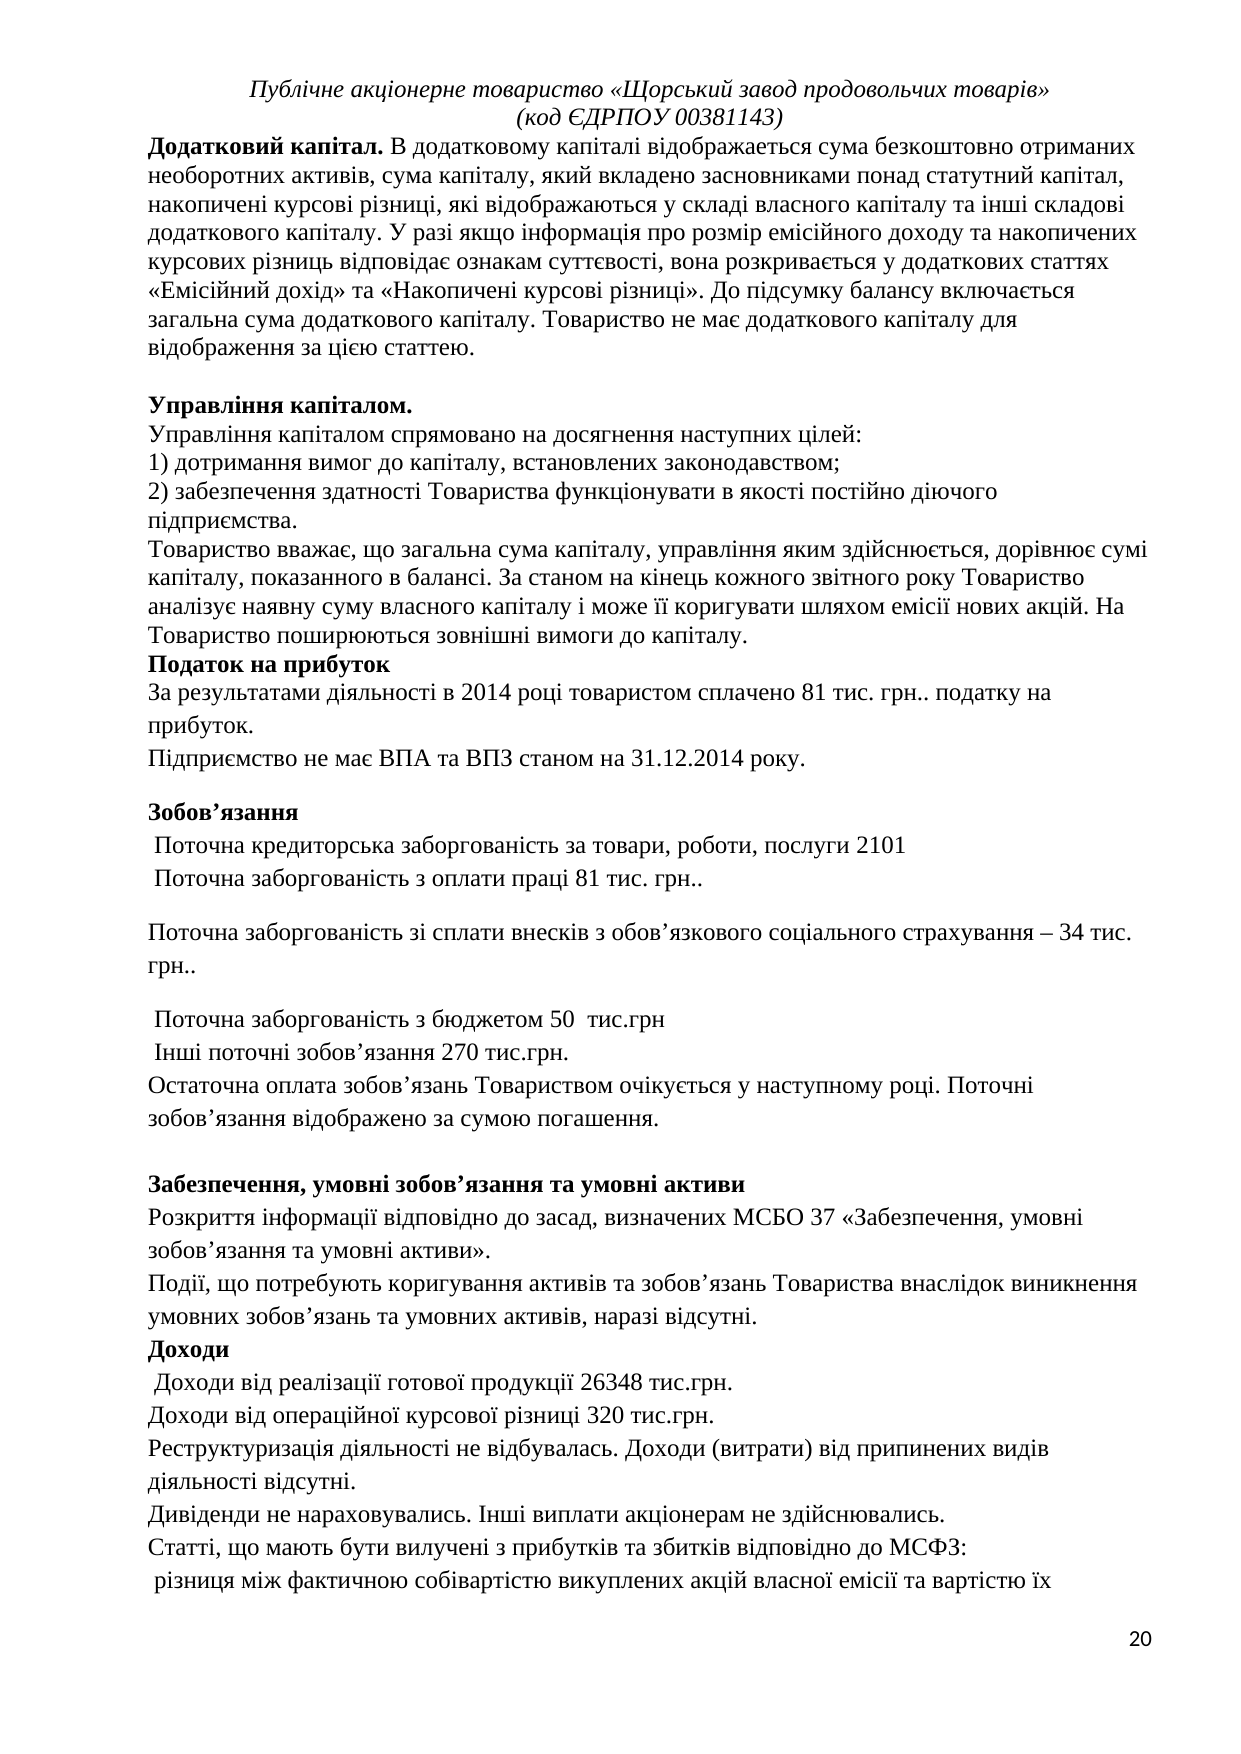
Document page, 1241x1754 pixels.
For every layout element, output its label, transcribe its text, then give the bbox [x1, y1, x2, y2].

text Додатковий капiтал. В додатковому капiталi вiдображаеться сума безкоштовно отриманих необоротних активiв, сума капiталу, який вкладено засновниками понад статутний капiтал, накопиченi курсовi рiзницi, якi вiдображаються у складi власного капiталу та iншi складовi додаткового капiталу. У разi якщо iнформацiя про розмiр емiсiйного доходу та накопичених курсових рiзниць вiдповiдає ознакам суттєвостi, вона розкривається у додаткових статтях «Емiсiйний дохiд» та «Накопиченi курсовi рiзницi». До пiдсумку балансу включається загальна сума додаткового капiталу. Товариство не має додаткового капіталу для відображення за цією статтею. Управлiння капiталом. Управлiння капiталом спрямовано на досягнення наступних цiлей: 1) дотримання вимог до капiталу, встановлених законодавством; 2) забезпечення здатностi Товариства функцiонувати в якостi постiйно дiючого пiдприємства. Товариство вважає, що загальна сума капiталу, управлiння яким здiйснюється, дорiвнює сумi капiталу, показанного в балансi. За станом на кiнець кожного звiтного року Товариство аналiзує наявну суму власного капiталу i може її коригувати шляхом емiсiї нових акцiй. На Товариство поширюються зовнiшнi вимоги до капiталу. Податок на прибуток [148, 131, 1152, 677]
text Зобов’язання Поточна кредиторська заборгованiсть за товари, роботи, послуги 2101 Поточна заборгованiсть з оплати працi 81 тис. грн.. [148, 797, 1152, 892]
text Поточна заборгованість зі сплати внесків з обов’язкового соціального страхування – 34 тис. грн.. [148, 917, 1152, 979]
text За результатами діяльності в 2014 році товаристом сплачено 81 тис. грн.. податку на прибуток. Підприємство не має ВПА та ВПЗ станом на 31.12.2014 року. [148, 677, 1152, 772]
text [148, 1004, 1152, 1594]
